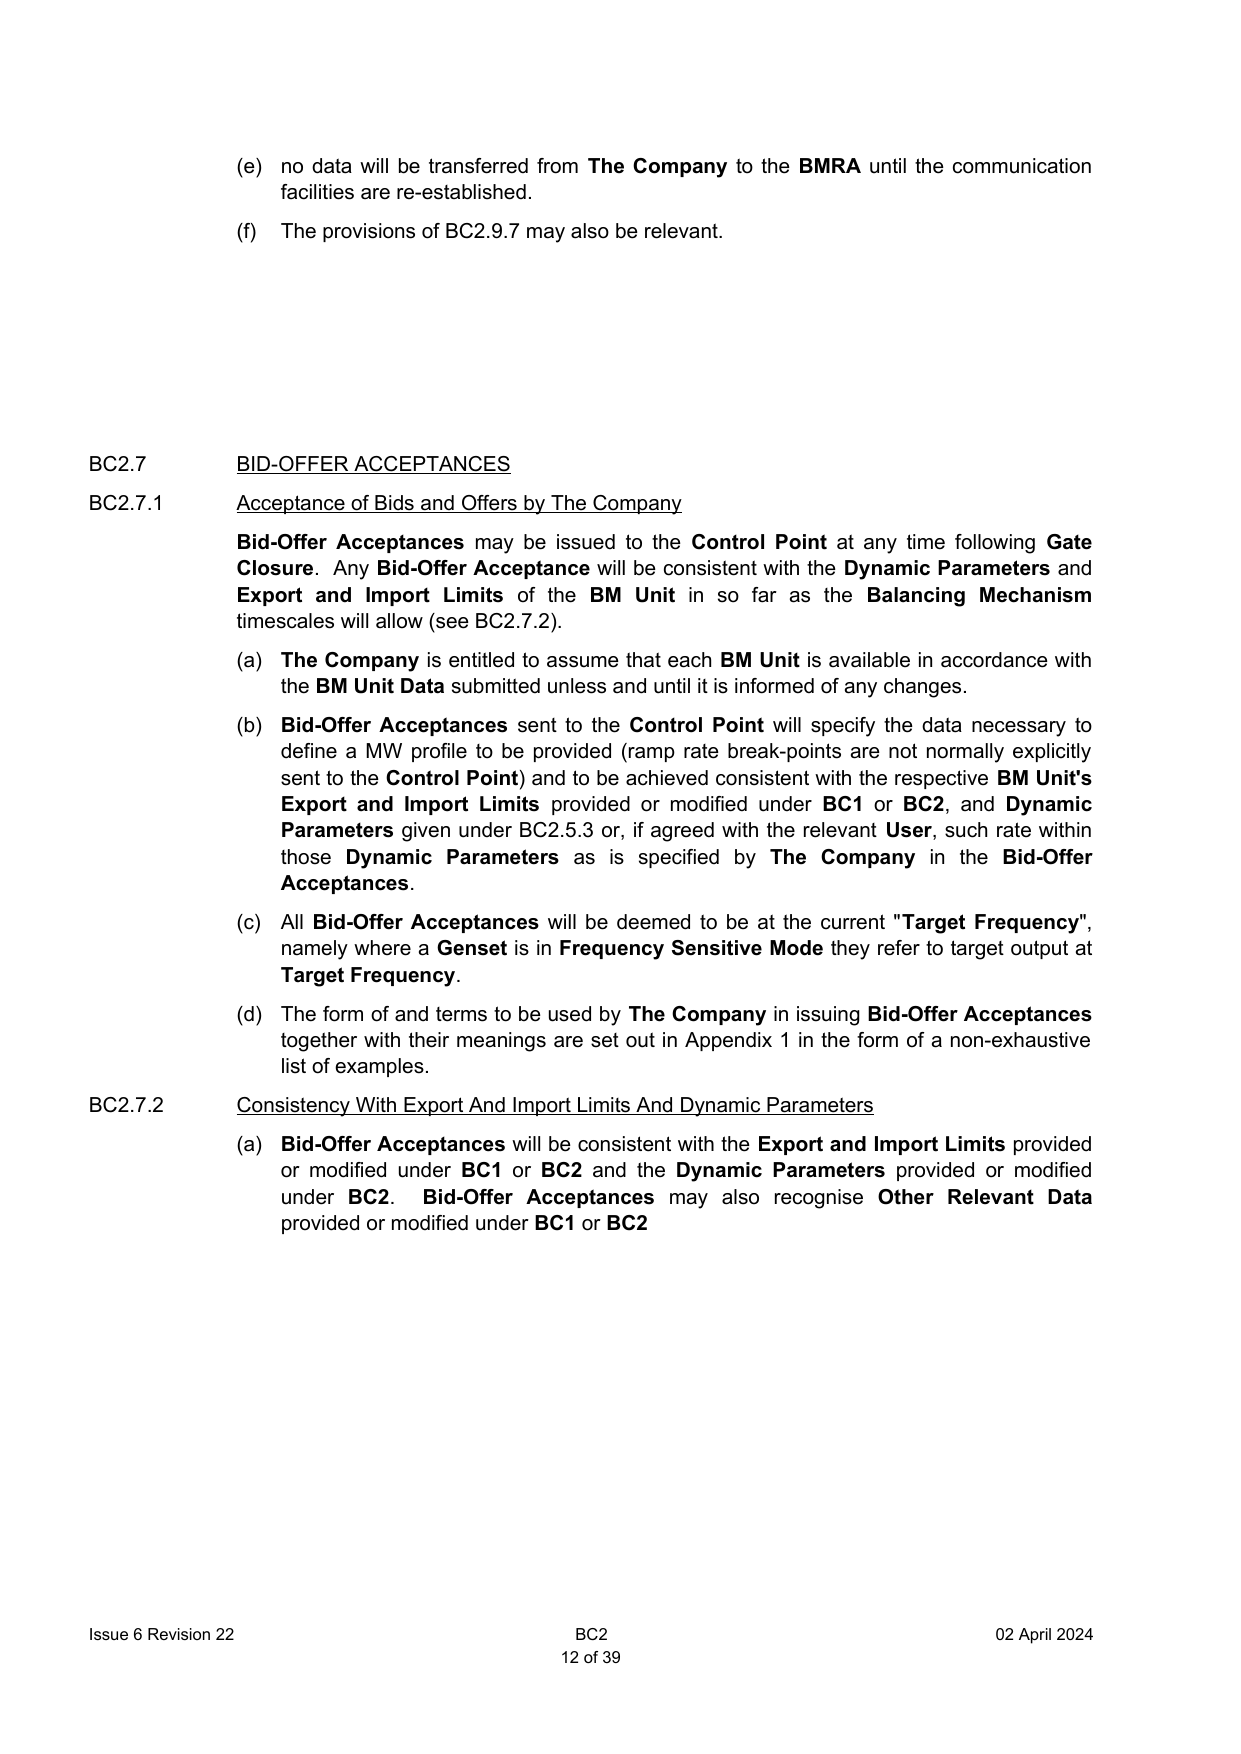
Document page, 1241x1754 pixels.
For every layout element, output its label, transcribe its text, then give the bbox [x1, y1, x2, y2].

text Bid-Offer Acceptances may be issued to the Control Point at any time following Gate Closure. Any Bid-Offer Acceptance will be consistent with the Dynamic Parameters and Export and Import Limits of the BM Unit in so far as the Balancing Mechanism timescales will allow (see BC2.7.2). [89, 530, 1092, 633]
text (a) The Company is entitled to assume that each BM Unit is available in accordance with the BM Unit Data submitted unless and until it is informed of any changes. [236, 648, 1092, 698]
text (e) no data will be transferred from The Company to the BMRA until the communication facilities are re-established. [236, 154, 1092, 204]
text BC2.7 BID-OFFER ACCEPTANCES [89, 452, 1092, 476]
text (d) The form of and terms to be used by The Company in issuing Bid-Offer Acceptances together with their meanings are set out in Appendix 1 in the form of a non-exhaustive list of examples. [236, 1001, 1092, 1078]
text BC2.7.2 Consistency With Export And Import Limits And Dynamic Parameters [89, 1093, 1092, 1117]
text (f) The provisions of BC2.9.7 may also be relevant. [236, 219, 1092, 243]
text BC2.7.1 Acceptance of Bids and Offers by The Company [89, 491, 1092, 515]
text (a) Bid-Offer Acceptances will be consistent with the Export and Import Limits provided or modified under BC1 or BC2 and the Dynamic Parameters provided or modified under BC2. Bid-Offer Acceptances may also recognise Other Relevant Data provided or modified under BC1 or BC2 [236, 1132, 1092, 1235]
text (c) All Bid-Offer Acceptances will be deemed to be at the current "Target Frequency", namely where a Genset is in Frequency Sensitive Mode they refer to target output at Target Frequency. [236, 910, 1092, 987]
text (b) Bid-Offer Acceptances sent to the Control Point will specify the data necessary to define a MW profile to be provided (ramp rate break-points are not normally explicitly sent to the Control Point) and to be achieved consistent with the respective BM Unit's Export and Import Limits provided or modified under BC1 or BC2, and Dynamic Parameters given under BC2.5.3 or, if agreed with the relevant User, such rate within those Dynamic Parameters as is specified by The Company in the Bid-Offer Acceptances. [236, 713, 1092, 895]
